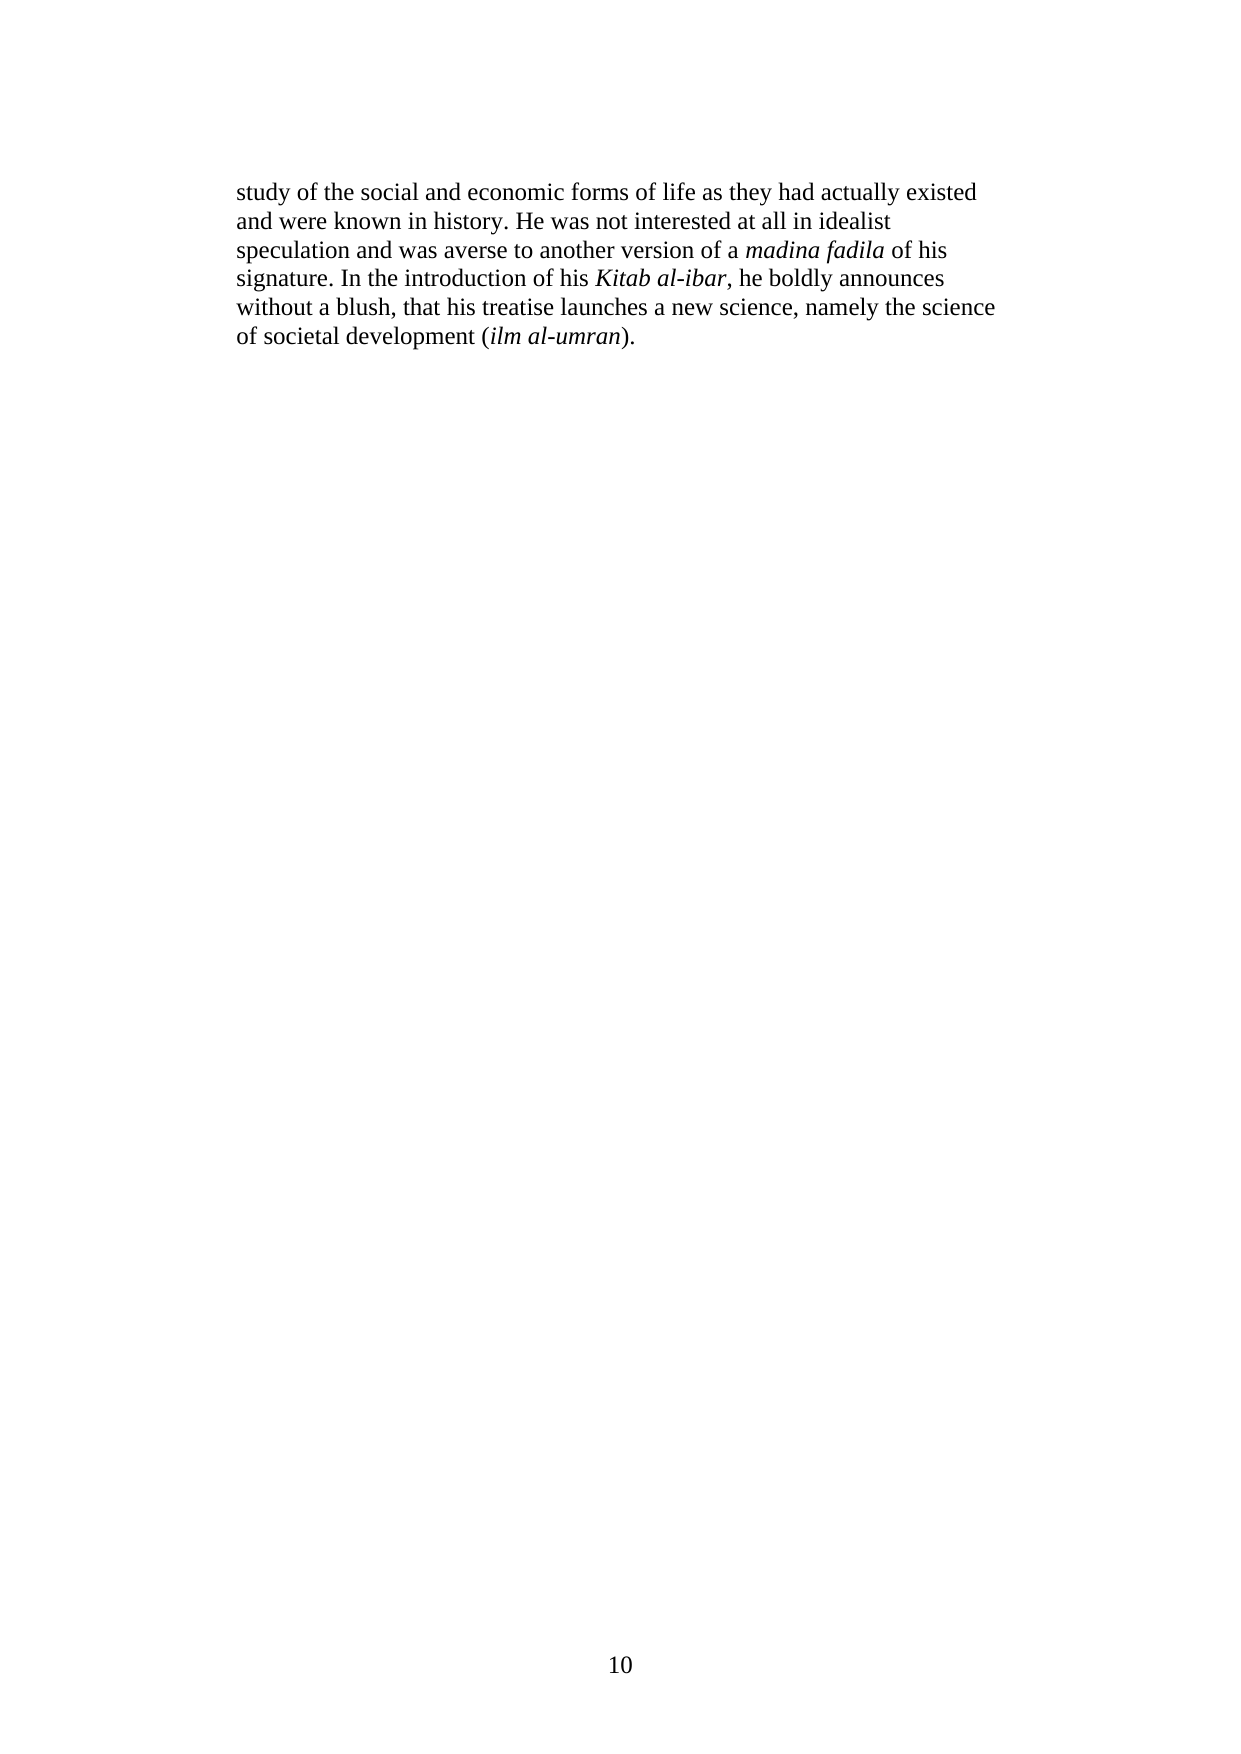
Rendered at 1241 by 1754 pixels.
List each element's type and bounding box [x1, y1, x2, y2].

text [236, 177, 1004, 350]
